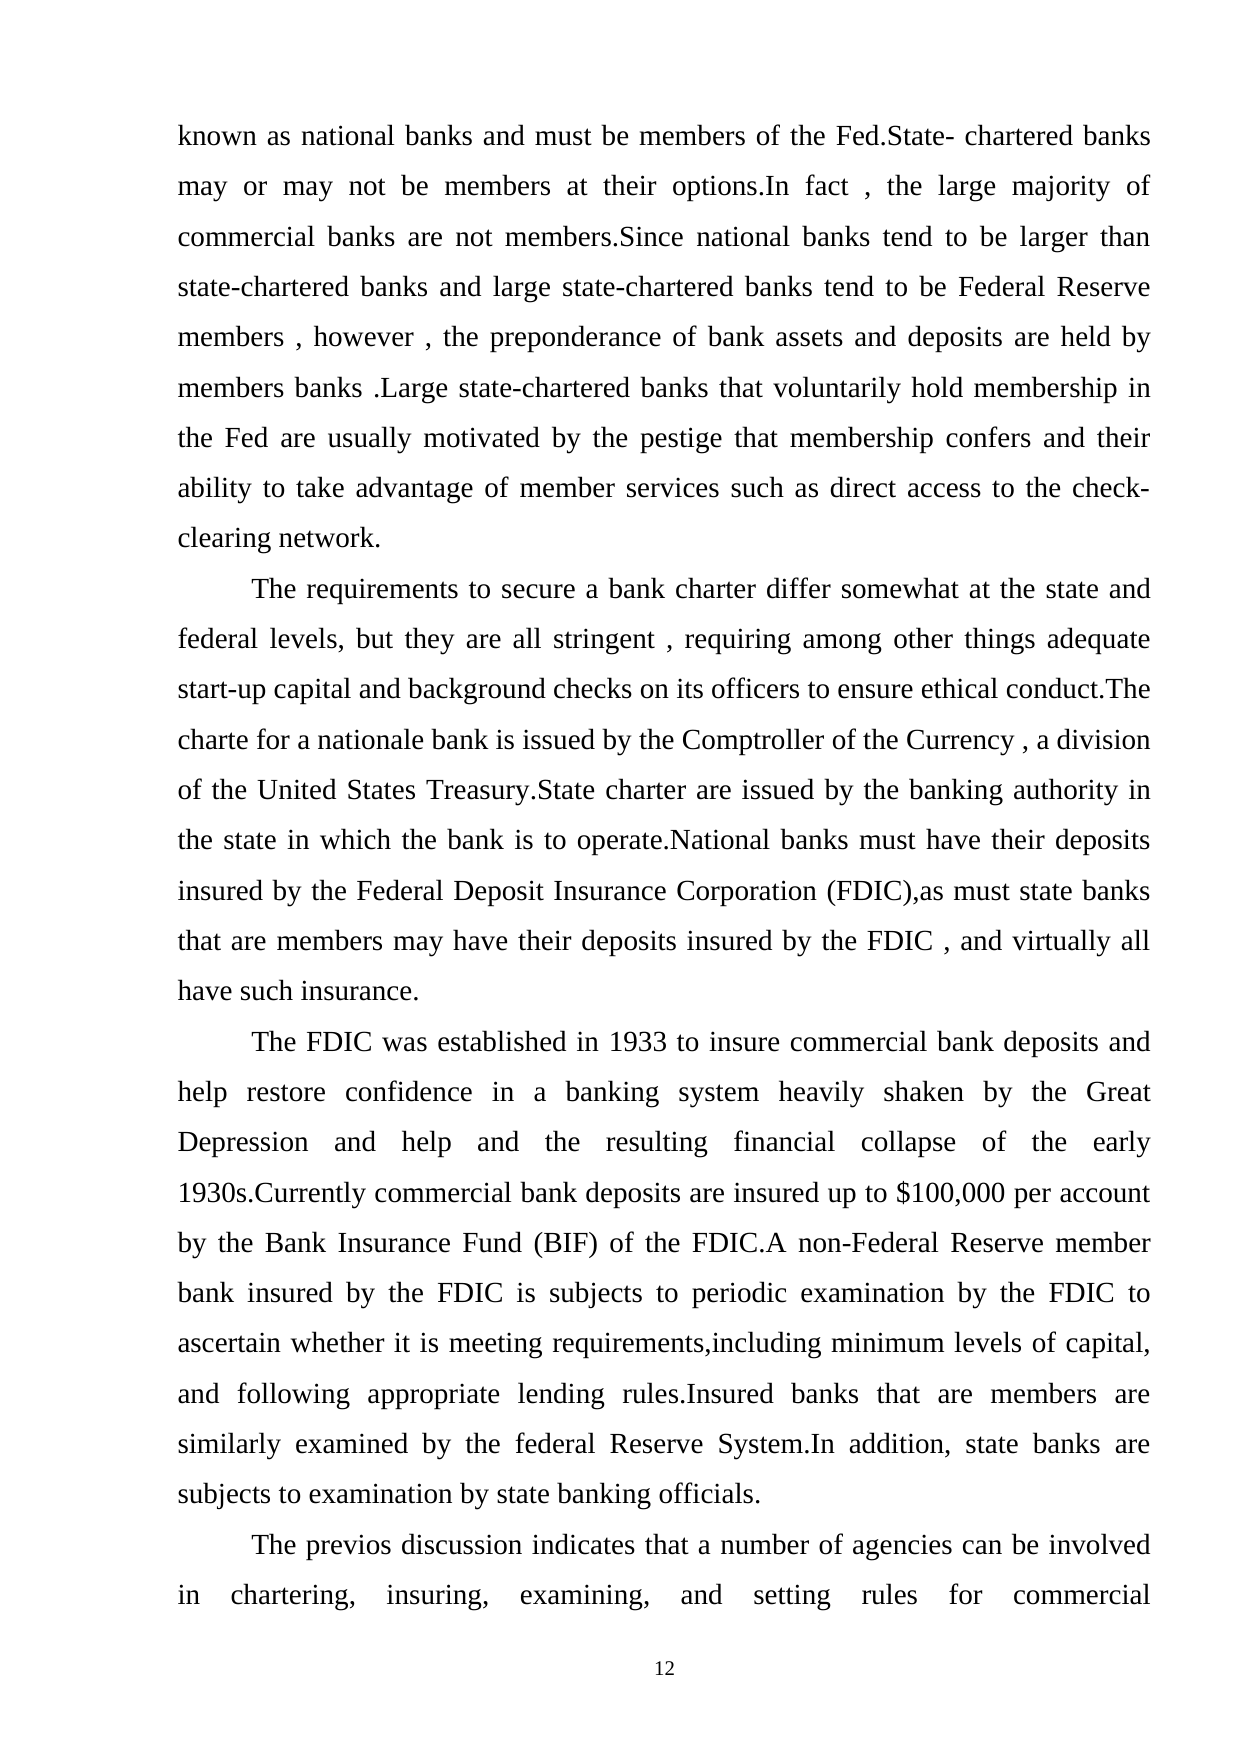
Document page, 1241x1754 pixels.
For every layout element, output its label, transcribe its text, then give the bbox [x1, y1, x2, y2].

subtitle The requirements to secure a bank charter differ somewhat at the state and federal levels, but they are all stringent , requiring among other things adequate start-up capital and background checks on its officers to ensure ethical conduct.The charte for a nationale bank is issued by the Comptroller of the Currency , a division of the United States Treasury.State charter are issued by the banking authority in the state in which the bank is to operate.National banks must have their deposits insured by the Federal Deposit Insurance Corporation (FDIC),as must state banks that are members may have their deposits insured by the FDIC , and virtually all have such insurance. [177, 571, 1152, 1007]
subtitle The FDIC was established in 1933 to insure commercial bank deposits and help restore confidence in a banking system heavily shaken by the Great Depression and help and the resulting financial collapse of the early 1930s.Currently commercial bank deposits are insured up to $100,000 per account by the Bank Insurance Fund (BIF) of the FDIC.A non-Federal Reserve member bank insured by the FDIC is subjects to periodic examination by the FDIC to ascertain whether it is meeting requirements,including minimum levels of capital, and following appropriate lending rules.Insured banks that are members are similarly examined by the federal Reserve System.In addition, state banks are subjects to examination by state banking officials. [177, 1024, 1152, 1510]
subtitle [177, 1527, 1152, 1611]
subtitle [177, 118, 1152, 554]
